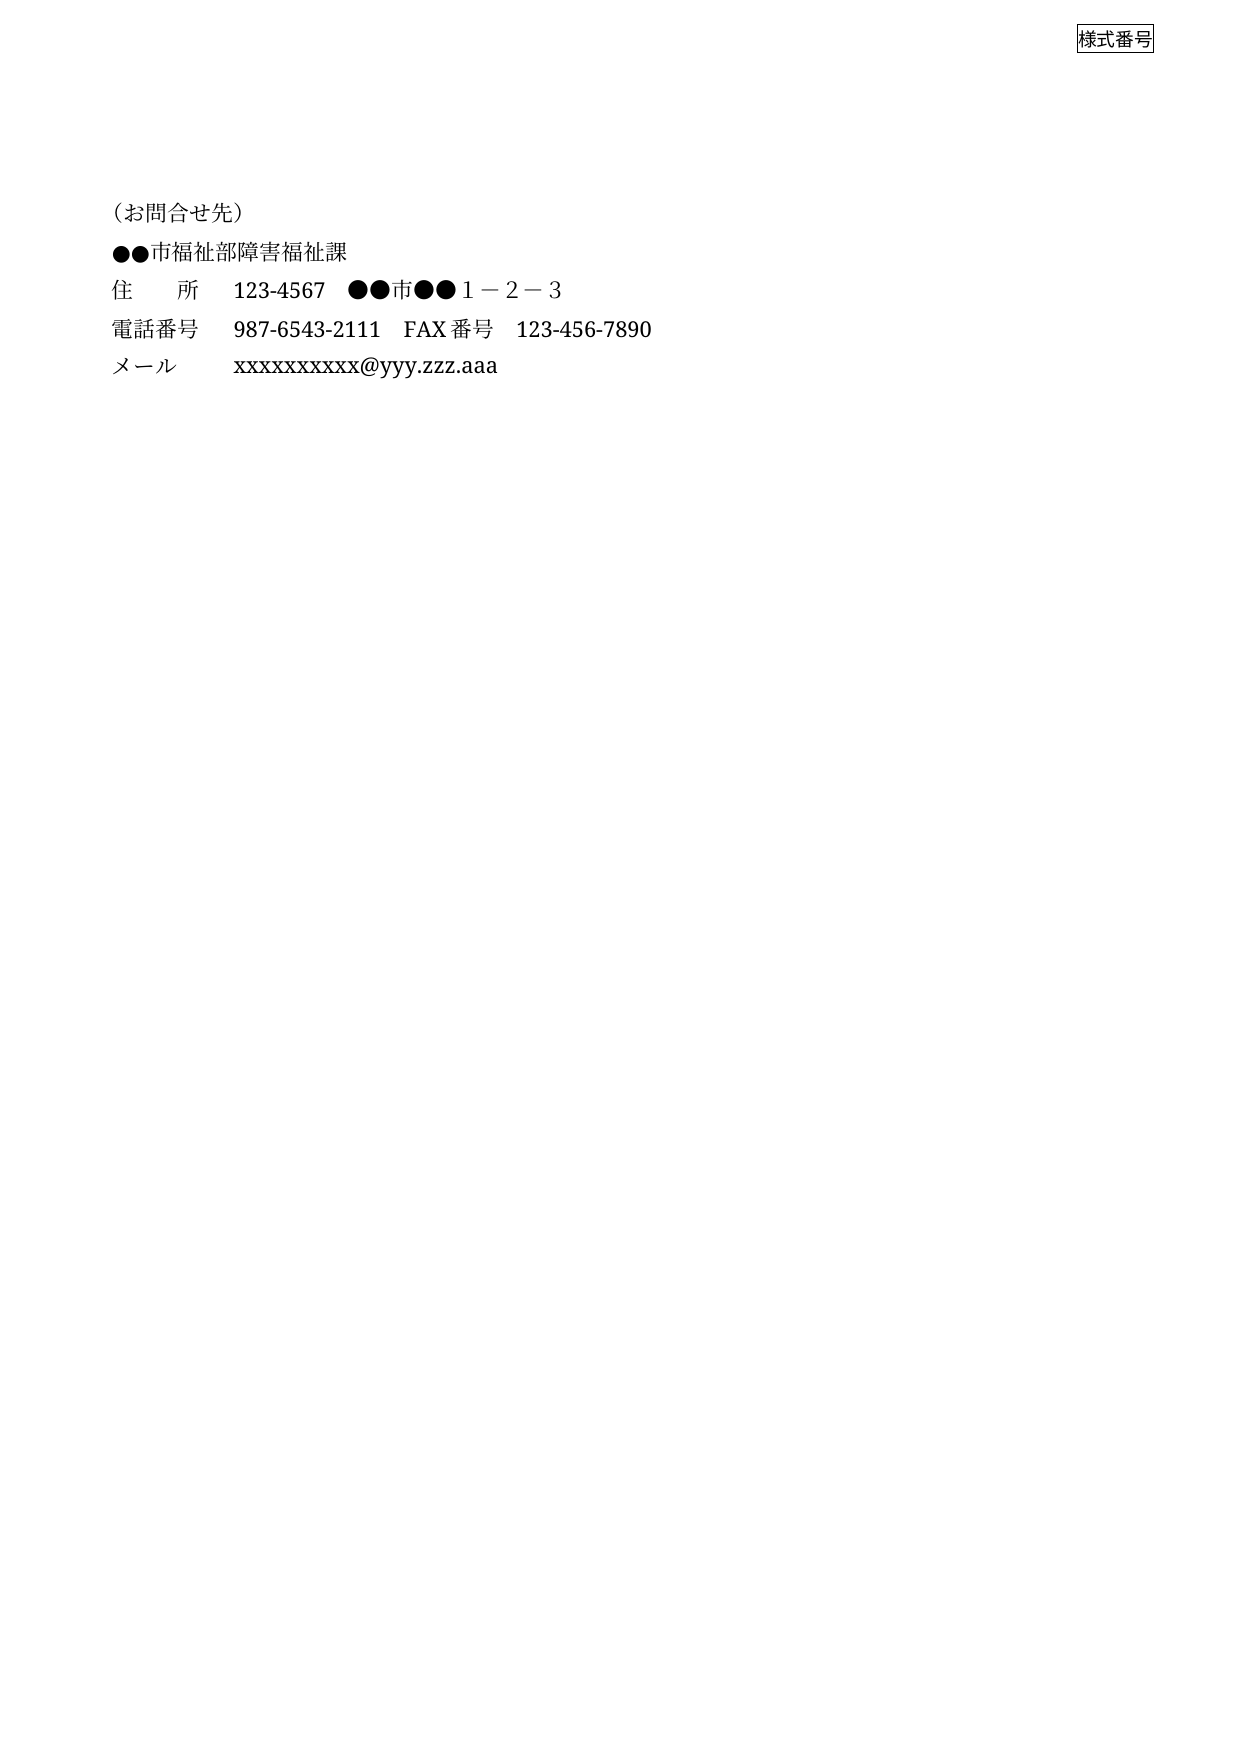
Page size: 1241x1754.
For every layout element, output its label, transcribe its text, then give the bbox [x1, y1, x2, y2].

table_cell ●●市福祉部障害福祉課 [100, 231, 986, 269]
table_cell 987-6543-2111 FAX番号 123-456-7890 xxxxxxxxxx@yyy.zzz.aaa [233, 308, 986, 384]
table_cell 電話番号 メール [100, 308, 233, 384]
table_cell 123-4567 ●●市●●１－２－３ [233, 269, 986, 308]
table_header （お問合せ先） [100, 192, 986, 231]
table_cell 住 所 [100, 269, 233, 308]
